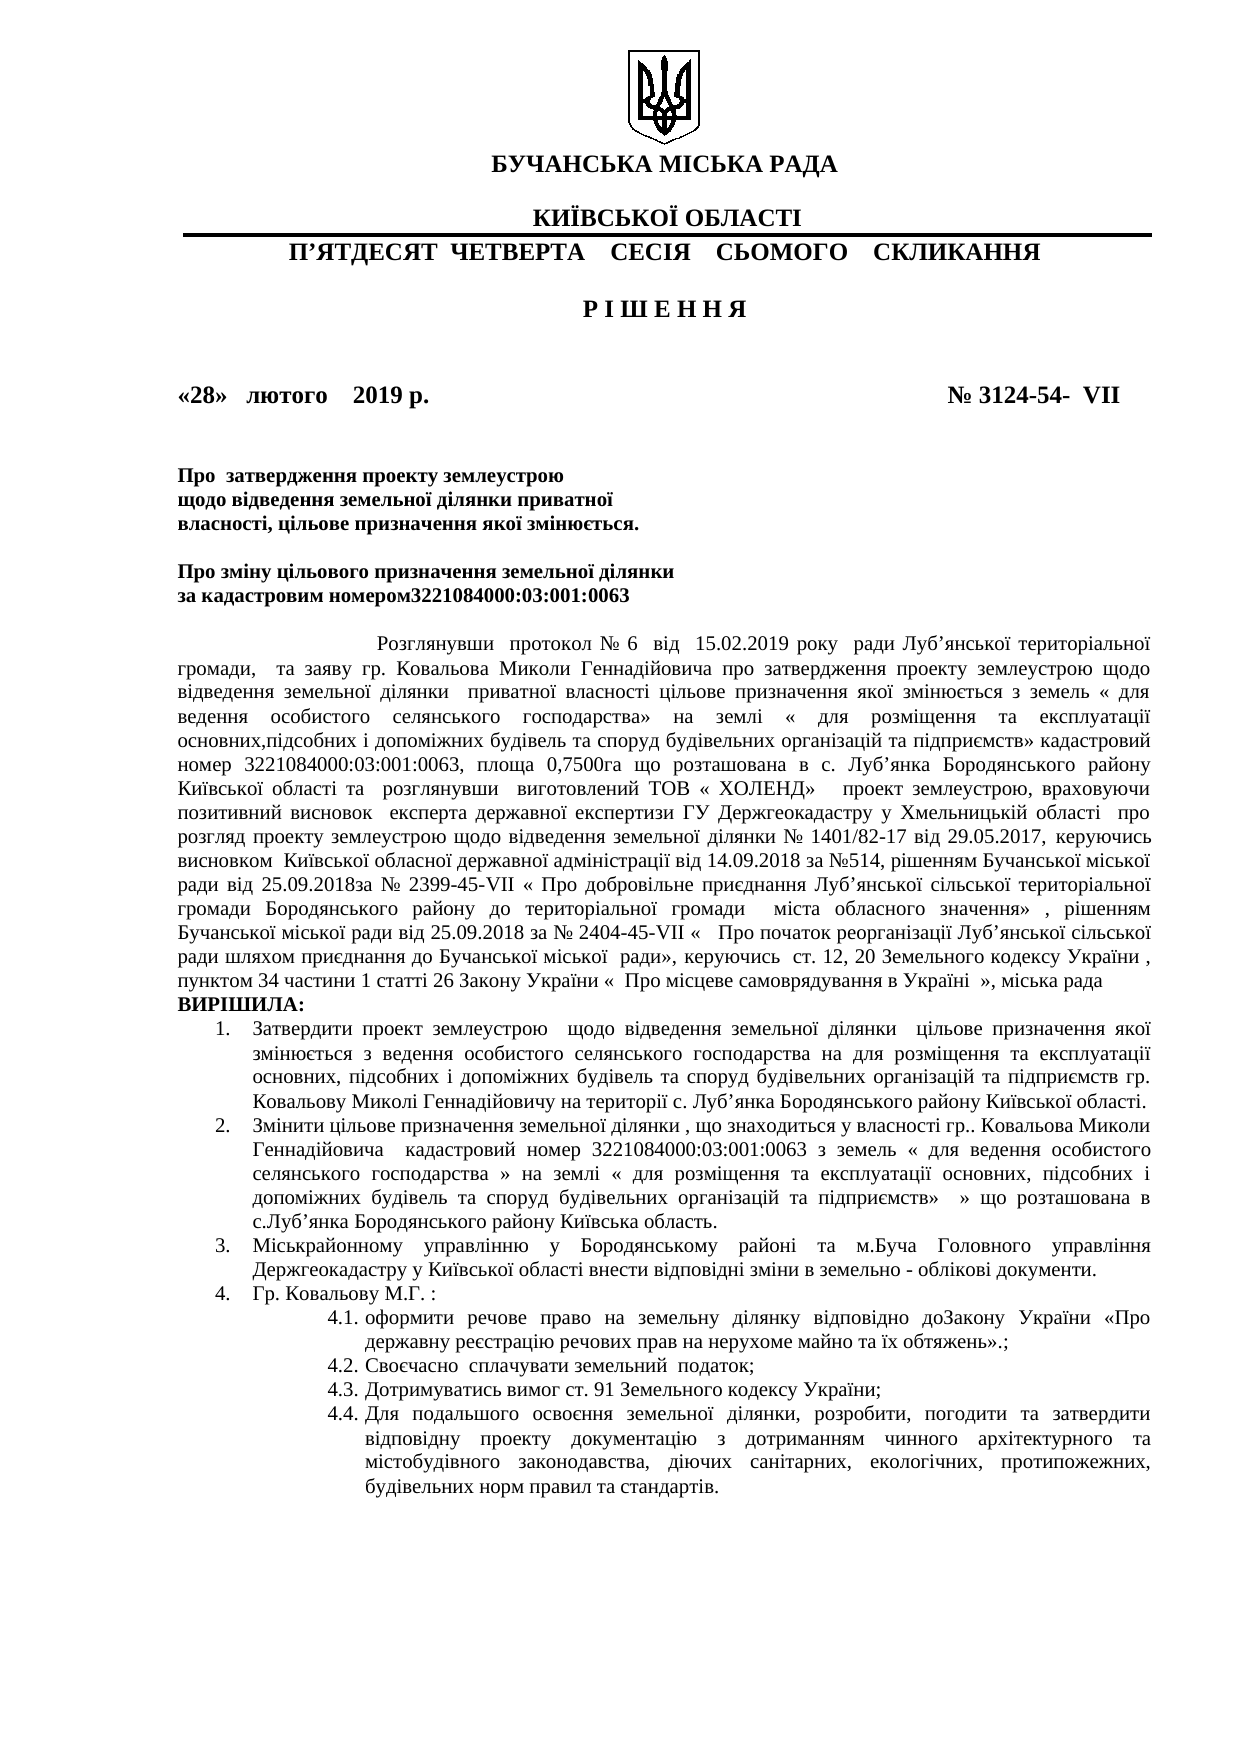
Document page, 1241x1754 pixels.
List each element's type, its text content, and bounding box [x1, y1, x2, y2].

list оформити речове право на земельну ділянку відповідно доЗакону України «Про державну реєстрацію речових прав на нерухоме майно та їх обтяжень».; [327, 1305, 1152, 1353]
text Про затвердження проекту землеустрою [177, 463, 1152, 487]
list Міськрайонному управлінню у Бородянському районі та м.Буча Головного управління Держгеокадастру у Київської області внести відповідні зміни в земельно - облікові документи. [215, 1233, 1152, 1281]
subtitle «28» лютого 2019 р. № 3124-54- VІІ [177, 380, 1152, 409]
subtitle КИЇВСЬКОЇ ОБЛАСТІ [183, 203, 1152, 233]
list Гр. Ковальову М.Г. : [215, 1281, 1152, 1305]
text БУЧАНСЬКА МІСЬКА РАДА [177, 149, 1152, 177]
text Про зміну цільового призначення земельної ділянки [177, 559, 1152, 583]
text П’ЯТДЕСЯТ ЧЕТВЕРТА СЕСІЯ СЬОМОГО СКЛИКАННЯ [177, 237, 1152, 265]
list Для подальшого освоєння земельної ділянки, розробити, погодити та затвердити відповідну проекту документацію з дотриманням чинного архітектурного та містобудівного законодавства, діючих санітарних, екологічних, протипожежних, будівельних норм правил та стандартів. [327, 1401, 1152, 1498]
text ВИРІШИЛА: [177, 992, 1152, 1016]
text Розглянувши протокол № 6 від 15.02.2019 року ради Луб’янської територіальної громади, та заяву гр. Ковальова Миколи Геннадійовича про затвердження проекту землеустрою щодо відведення земельної ділянки приватної власності цільове призначення якої змінюється з земель « для ведення особистого селянського господарства» на землі « для розміщення та експлуатації основних,підсобних і допоміжних будівель та споруд будівельних організацій та підприємств» кадастровий номер 3221084000:03:001:0063, площа 0,7500га що розташована в с. Луб’янка Бородянського району Київської області та розглянувши виготовлений ТОВ « ХОЛЕНД» проект землеустрою, враховуючи позитивний висновок експерта державної експертизи ГУ Держгеокадастру у Хмельницькій області про розгляд проекту землеустрою щодо відведення земельної ділянки № 1401/82-17 від 29.05.2017, керуючись висновком Київської обласної державної адміністрації від 14.09.2018 за №514, рішенням Бучанської міської ради від 25.09.2018за № 2399-45-VІІ « Про добровільне приєднання Луб’янської сільської територіальної громади Бородянського району до територіальної громади міста обласного значення» , рішенням Бучанської міської ради від 25.09.2018 за № 2404-45-VІІ « Про початок реорганізації Луб’янської сільської ради шляхом приєднання до Бучанської міської ради», керуючись ст. 12, 20 Земельного кодексу України , пунктом 34 частини 1 статті 26 Закону України « Про місцеве самоврядування в Україні », міська рада [177, 631, 1152, 992]
text щодо відведення земельної ділянки приватної [177, 487, 1152, 511]
list Затвердити проект землеустрою щодо відведення земельної ділянки цільове призначення якої змінюється з ведення особистого селянського господарства на для розміщення та експлуатації основних, підсобних і допоміжних будівель та споруд будівельних організацій та підприємств гр. Ковальову Миколі Геннадійовичу на території с. Луб’янка Бородянського району Київської області. [215, 1016, 1152, 1113]
text власності, цільове призначення якої змінюється. [177, 511, 1152, 535]
text за кадастровим номером3221084000:03:001:0063 [177, 583, 1152, 607]
list Змінити цільове призначення земельної ділянки , що знаходиться у власності гр.. Ковальова Миколи Геннадійовича кадастровий номер 3221084000:03:001:0063 з земель « для ведення особистого селянського господарства » на землі « для розміщення та експлуатації основних, підсобних і допоміжних будівель та споруд будівельних організацій та підприємств» » що розташована в с.Луб’янка Бородянського району Київська область. [215, 1113, 1152, 1233]
subtitle Р І Ш Е Н Н Я [177, 294, 1152, 323]
list Дотримуватись вимог ст. 91 Земельного кодексу України; [327, 1377, 1152, 1401]
list Своєчасно сплачувати земельний податок; [327, 1353, 1152, 1377]
